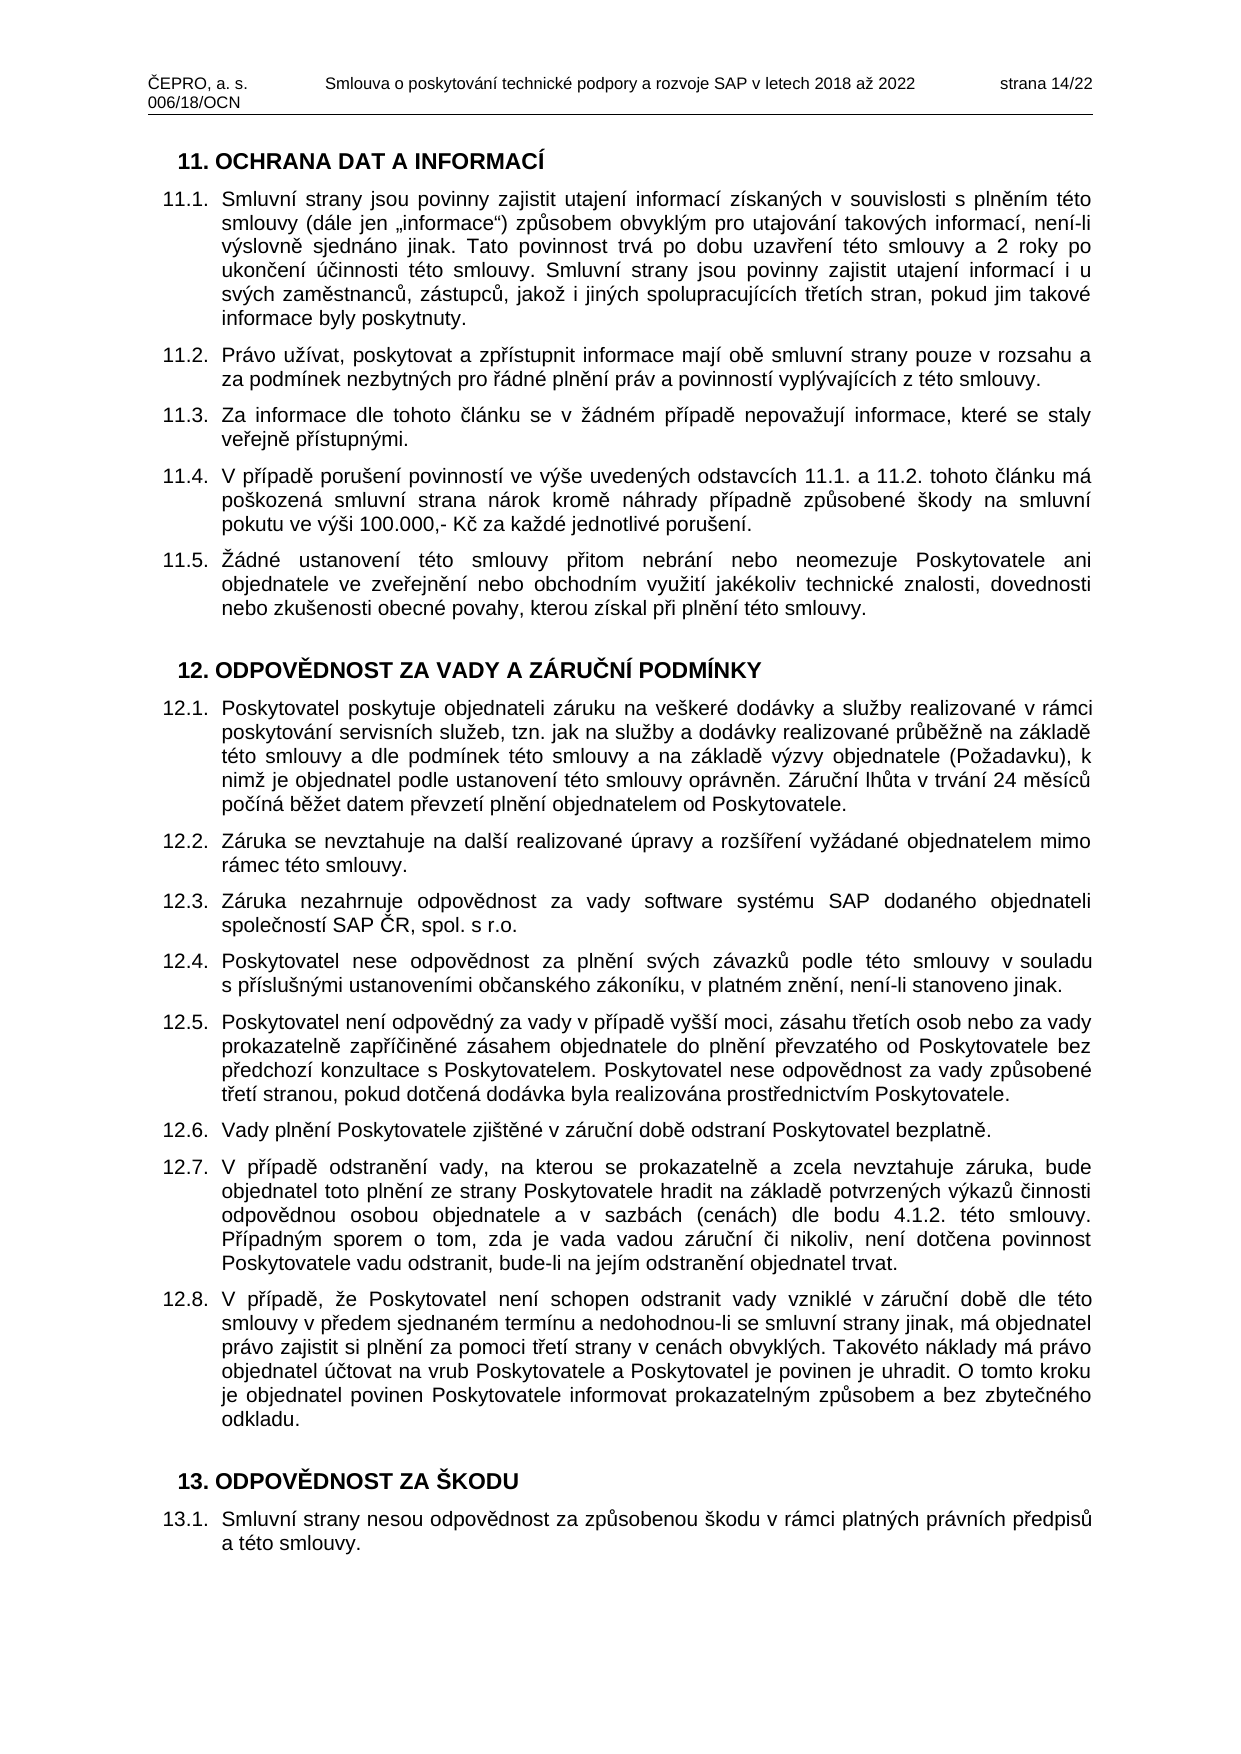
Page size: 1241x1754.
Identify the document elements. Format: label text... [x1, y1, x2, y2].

text Poskytovatel nese odpovědnost za plnění svých závazků podle této smlouvy v souladu s příslušnými ustanoveními občanského zákoníku, v platném znění, není-li stanoveno jinak. [162, 949, 1093, 997]
text Žádné ustanovení této smlouvy přitom nebrání nebo neomezuje Poskytovatele ani objednatele ve zveřejnění nebo obchodním využití jakékoliv technické znalosti, dovednosti nebo zkušenosti obecné povahy, kterou získal při plnění této smlouvy. [162, 548, 1093, 620]
text Záruka nezahrnuje odpovědnost za vady software systému SAP dodaného objednateli společností SAP ČR, spol. s r.o. [162, 889, 1093, 937]
text Smluvní strany jsou povinny zajistit utajení informací získaných v souvislosti s plněním této smlouvy (dále jen „informace“) způsobem obvyklým pro utajování takových informací, není-li výslovně sjednáno jinak. Tato povinnost trvá po dobu uzavření této smlouvy a 2 roky po ukončení účinnosti této smlouvy. Smluvní strany jsou povinny zajistit utajení informací i u svých zaměstnanců, zástupců, jakož i jiných spolupracujících třetích stran, pokud jim takové informace byly poskytnuty. [162, 186, 1093, 330]
text Poskytovatel poskytuje objednateli záruku na veškeré dodávky a služby realizované v rámci poskytování servisních služeb, tzn. jak na služby a dodávky realizované průběžně na základě této smlouvy a dle podmínek této smlouvy a na základě výzvy objednatele (Požadavku), k nimž je objednatel podle ustanovení této smlouvy oprávněn. Záruční lhůta v trvání 24 měsíců počíná běžet datem převzetí plnění objednatelem od Poskytovatele. [162, 696, 1093, 816]
subtitle ODPOVĚDNOST ZA VADY A ZÁRUČNÍ PODMÍNKY [177, 657, 1093, 684]
text V případě odstranění vady, na kterou se prokazatelně a zcela nevztahuje záruka, bude objednatel toto plnění ze strany Poskytovatele hradit na základě potvrzených výkazů činnosti odpovědnou osobou objednatele a v sazbách (cenách) dle bodu 4.1.2. této smlouvy. Případným sporem o tom, zda je vada vadou záruční či nikoliv, není dotčena povinnost Poskytovatele vadu odstranit, bude-li na jejím odstranění objednatel trvat. [162, 1154, 1093, 1274]
text Právo užívat, poskytovat a zpřístupnit informace mají obě smluvní strany pouze v rozsahu a za podmínek nezbytných pro řádné plnění práv a povinností vyplývajících z této smlouvy. [162, 343, 1093, 391]
subtitle ODPOVĚDNOST ZA ŠKODU [177, 1468, 1093, 1494]
text Smluvní strany nesou odpovědnost za způsobenou škodu v rámci platných právních předpisů a této smlouvy. [162, 1507, 1093, 1555]
text V případě, že Poskytovatel není schopen odstranit vady vzniklé v záruční době dle této smlouvy v předem sjednaném termínu a nedohodnou-li se smluvní strany jinak, má objednatel právo zajistit si plnění za pomoci třetí strany v cenách obvyklých. Takovéto náklady má právo objednatel účtovat na vrub Poskytovatele a Poskytovatel je povinen je uhradit. O tomto kroku je objednatel povinen Poskytovatele informovat prokazatelným způsobem a bez zbytečného odkladu. [162, 1287, 1093, 1431]
text Poskytovatel není odpovědný za vady v případě vyšší moci, zásahu třetích osob nebo za vady prokazatelně zapříčiněné zásahem objednatele do plnění převzatého od Poskytovatele bez předchozí konzultace s Poskytovatelem. Poskytovatel nese odpovědnost za vady způsobené třetí stranou, pokud dotčená dodávka byla realizována prostřednictvím Poskytovatele. [162, 1010, 1093, 1106]
subtitle OCHRANA DAT A INFORMACÍ [177, 148, 1093, 174]
text Záruka se nevztahuje na další realizované úpravy a rozšíření vyžádané objednatelem mimo rámec této smlouvy. [162, 828, 1093, 876]
text Vady plnění Poskytovatele zjištěné v záruční době odstraní Poskytovatel bezplatně. [162, 1118, 1093, 1142]
text V případě porušení povinností ve výše uvedených odstavcích 11.1. a 11.2. tohoto článku má poškozená smluvní strana nárok kromě náhrady případně způsobené škody na smluvní pokutu ve výši 100.000,- Kč za každé jednotlivé porušení. [162, 463, 1093, 535]
text Za informace dle tohoto článku se v žádném případě nepovažují informace, které se staly veřejně přístupnými. [162, 403, 1093, 451]
